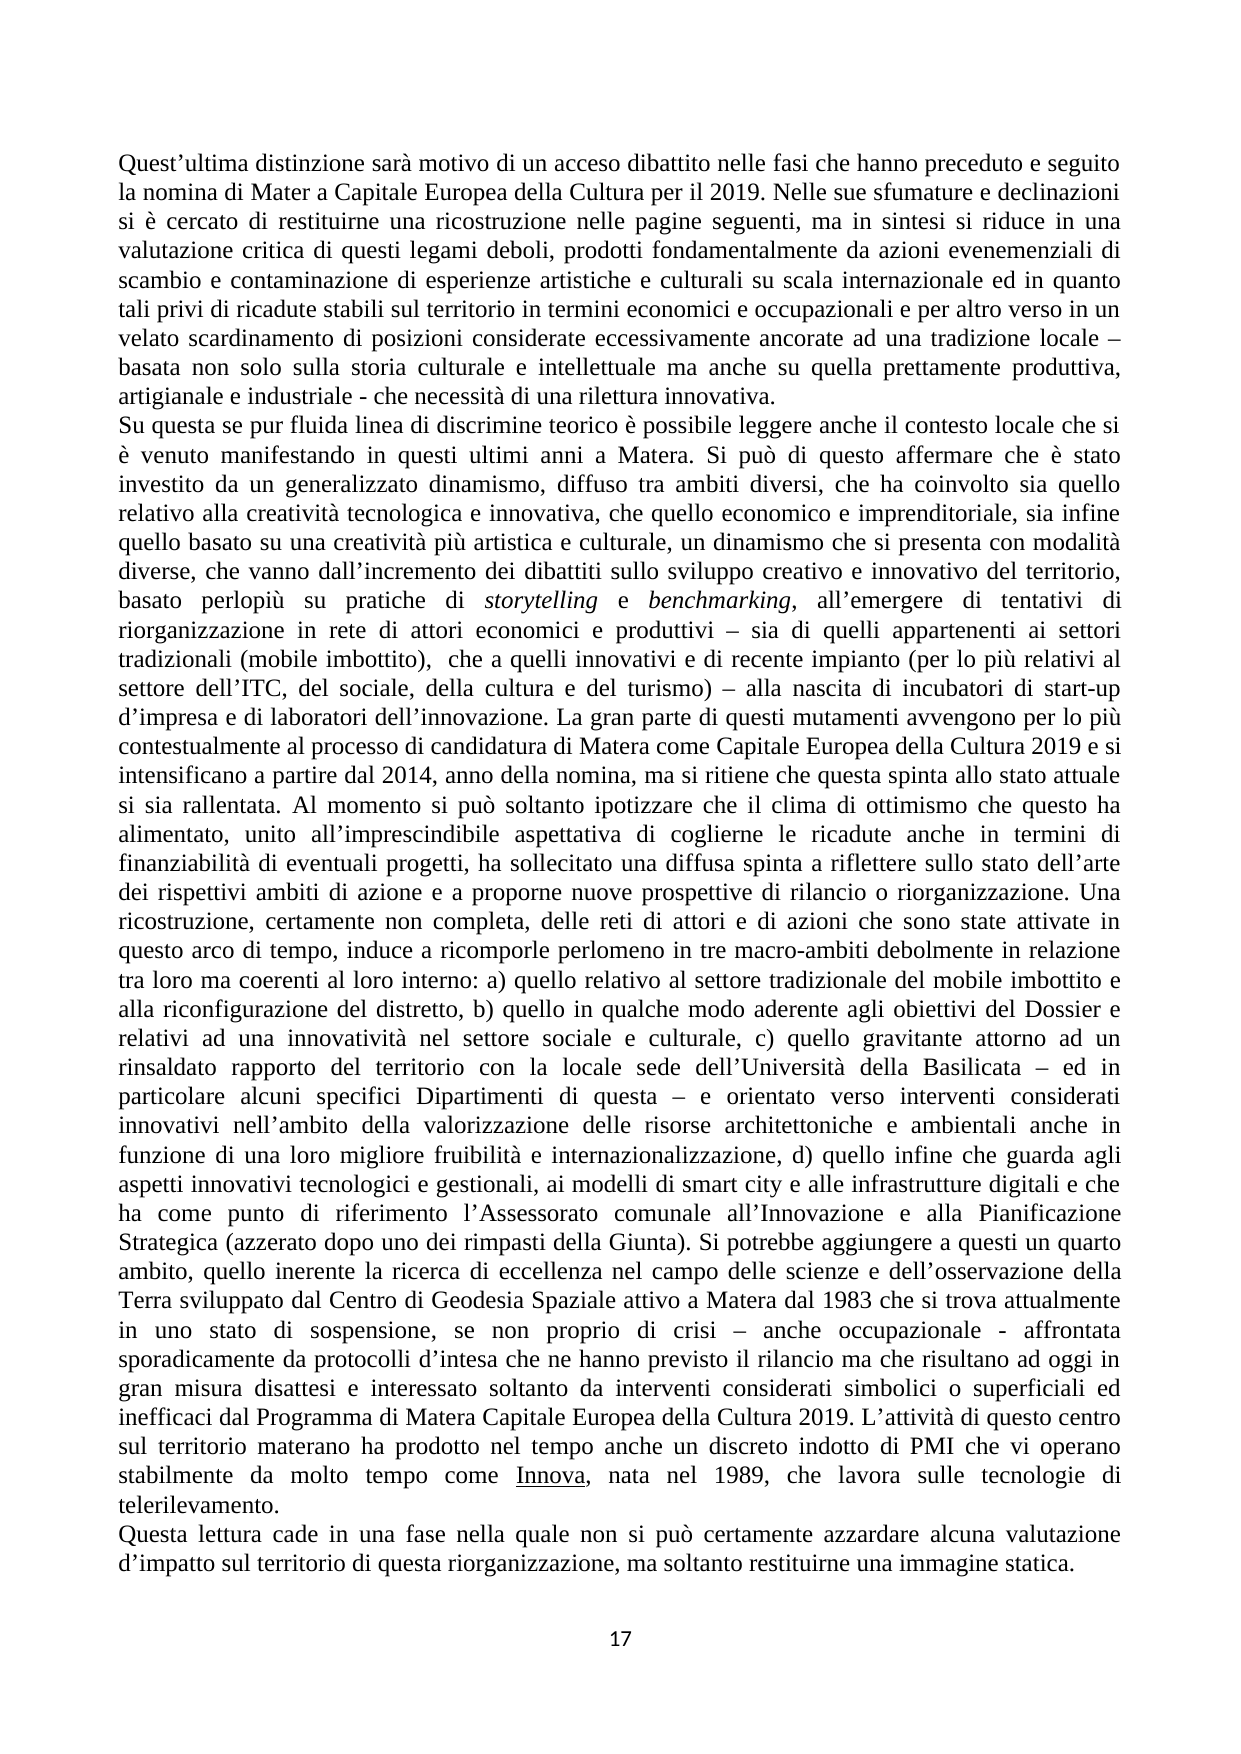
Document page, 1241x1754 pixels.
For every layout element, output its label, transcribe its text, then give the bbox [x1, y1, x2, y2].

text Su questa se pur fluida linea di discrimine teorico è possibile leggere anche il contesto locale che si è venuto manifestando in questi ultimi anni a Matera. Si può di questo affermare che è stato investito da un generalizzato dinamismo, diffuso tra ambiti diversi, che ha coinvolto sia quello relativo alla creatività tecnologica e innovativa, che quello economico e imprenditoriale, sia infine quello basato su una creatività più artistica e culturale, un dinamismo che si presenta con modalità diverse, che vanno dall’incremento dei dibattiti sullo sviluppo creativo e innovativo del territorio, basato perlopiù su pratiche di storytelling e benchmarking, all’emergere di tentativi di riorganizzazione in rete di attori economici e produttivi – sia di quelli appartenenti ai settori tradizionali (mobile imbottito), che a quelli innovativi e di recente impianto (per lo più relativi al settore dell’ITC, del sociale, della cultura e del turismo) – alla nascita di incubatori di start-up d’impresa e di laboratori dell’innovazione. La gran parte di questi mutamenti avvengono per lo più contestualmente al processo di candidatura di Matera come Capitale Europea della Cultura 2019 e si intensificano a partire dal 2014, anno della nomina, ma si ritiene che questa spinta allo stato attuale si sia rallentata. Al momento si può soltanto ipotizzare che il clima di ottimismo che questo ha alimentato, unito all’imprescindibile aspettativa di coglierne le ricadute anche in termini di finanziabilità di eventuali progetti, ha sollecitato una diffusa spinta a riflettere sullo stato dell’arte dei rispettivi ambiti di azione e a proporne nuove prospettive di rilancio o riorganizzazione. Una ricostruzione, certamente non completa, delle reti di attori e di azioni che sono state attivate in questo arco di tempo, induce a ricomporle perlomeno in tre macro-ambiti debolmente in relazione tra loro ma coerenti al loro interno: a) quello relativo al settore tradizionale del mobile imbottito e alla riconfigurazione del distretto, b) quello in qualche modo aderente agli obiettivi del Dossier e relativi ad una innovatività nel settore sociale e culturale, c) quello gravitante attorno ad un rinsaldato rapporto del territorio con la locale sede dell’Università della Basilicata – ed in particolare alcuni specifici Dipartimenti di questa – e orientato verso interventi considerati innovativi nell’ambito della valorizzazione delle risorse architettoniche e ambientali anche in funzione di una loro migliore fruibilità e internazionalizzazione, d) quello infine che guarda agli aspetti innovativi tecnologici e gestionali, ai modelli di smart city e alle infrastrutture digitali e che ha come punto di riferimento l’Assessorato comunale all’Innovazione e alla Pianificazione Strategica (azzerato dopo uno dei rimpasti della Giunta). Si potrebbe aggiungere a questi un quarto ambito, quello inerente la ricerca di eccellenza nel campo delle scienze e dell’osservazione della Terra sviluppato dal Centro di Geodesia Spaziale attivo a Matera dal 1983 che si trova attualmente in uno stato di sospensione, se non proprio di crisi – anche occupazionale - affrontata sporadicamente da protocolli d’intesa che ne hanno previsto il rilancio ma che risultano ad oggi in gran misura disattesi e interessato soltanto da interventi considerati simbolici o superficiali ed inefficaci dal Programma di Matera Capitale Europea della Cultura 2019. L’attività di questo centro sul territorio materano ha prodotto nel tempo anche un discreto indotto di PMI che vi operano stabilmente da molto tempo come Innova, nata nel 1989, che lavora sulle tecnologie di telerilevamento. [118, 410, 1122, 1518]
text Questa lettura cade in una fase nella quale non si può certamente azzardare alcuna valutazione d’impatto sul territorio di questa riorganizzazione, ma soltanto restituirne una immagine statica. [118, 1518, 1122, 1577]
text Quest’ultima distinzione sarà motivo di un acceso dibattito nelle fasi che hanno preceduto e seguito la nomina di Mater a Capitale Europea della Cultura per il 2019. Nelle sue sfumature e declinazioni si è cercato di restituirne una ricostruzione nelle pagine seguenti, ma in sintesi si riduce in una valutazione critica di questi legami deboli, prodotti fondamentalmente da azioni evenemenziali di scambio e contaminazione di esperienze artistiche e culturali su scala internazionale ed in quanto tali privi di ricadute stabili sul territorio in termini economici e occupazionali e per altro verso in un velato scardinamento di posizioni considerate eccessivamente ancorate ad una tradizione locale – basata non solo sulla storia culturale e intellettuale ma anche su quella prettamente produttiva, artigianale e industriale - che necessità di una rilettura innovativa. [118, 148, 1122, 410]
